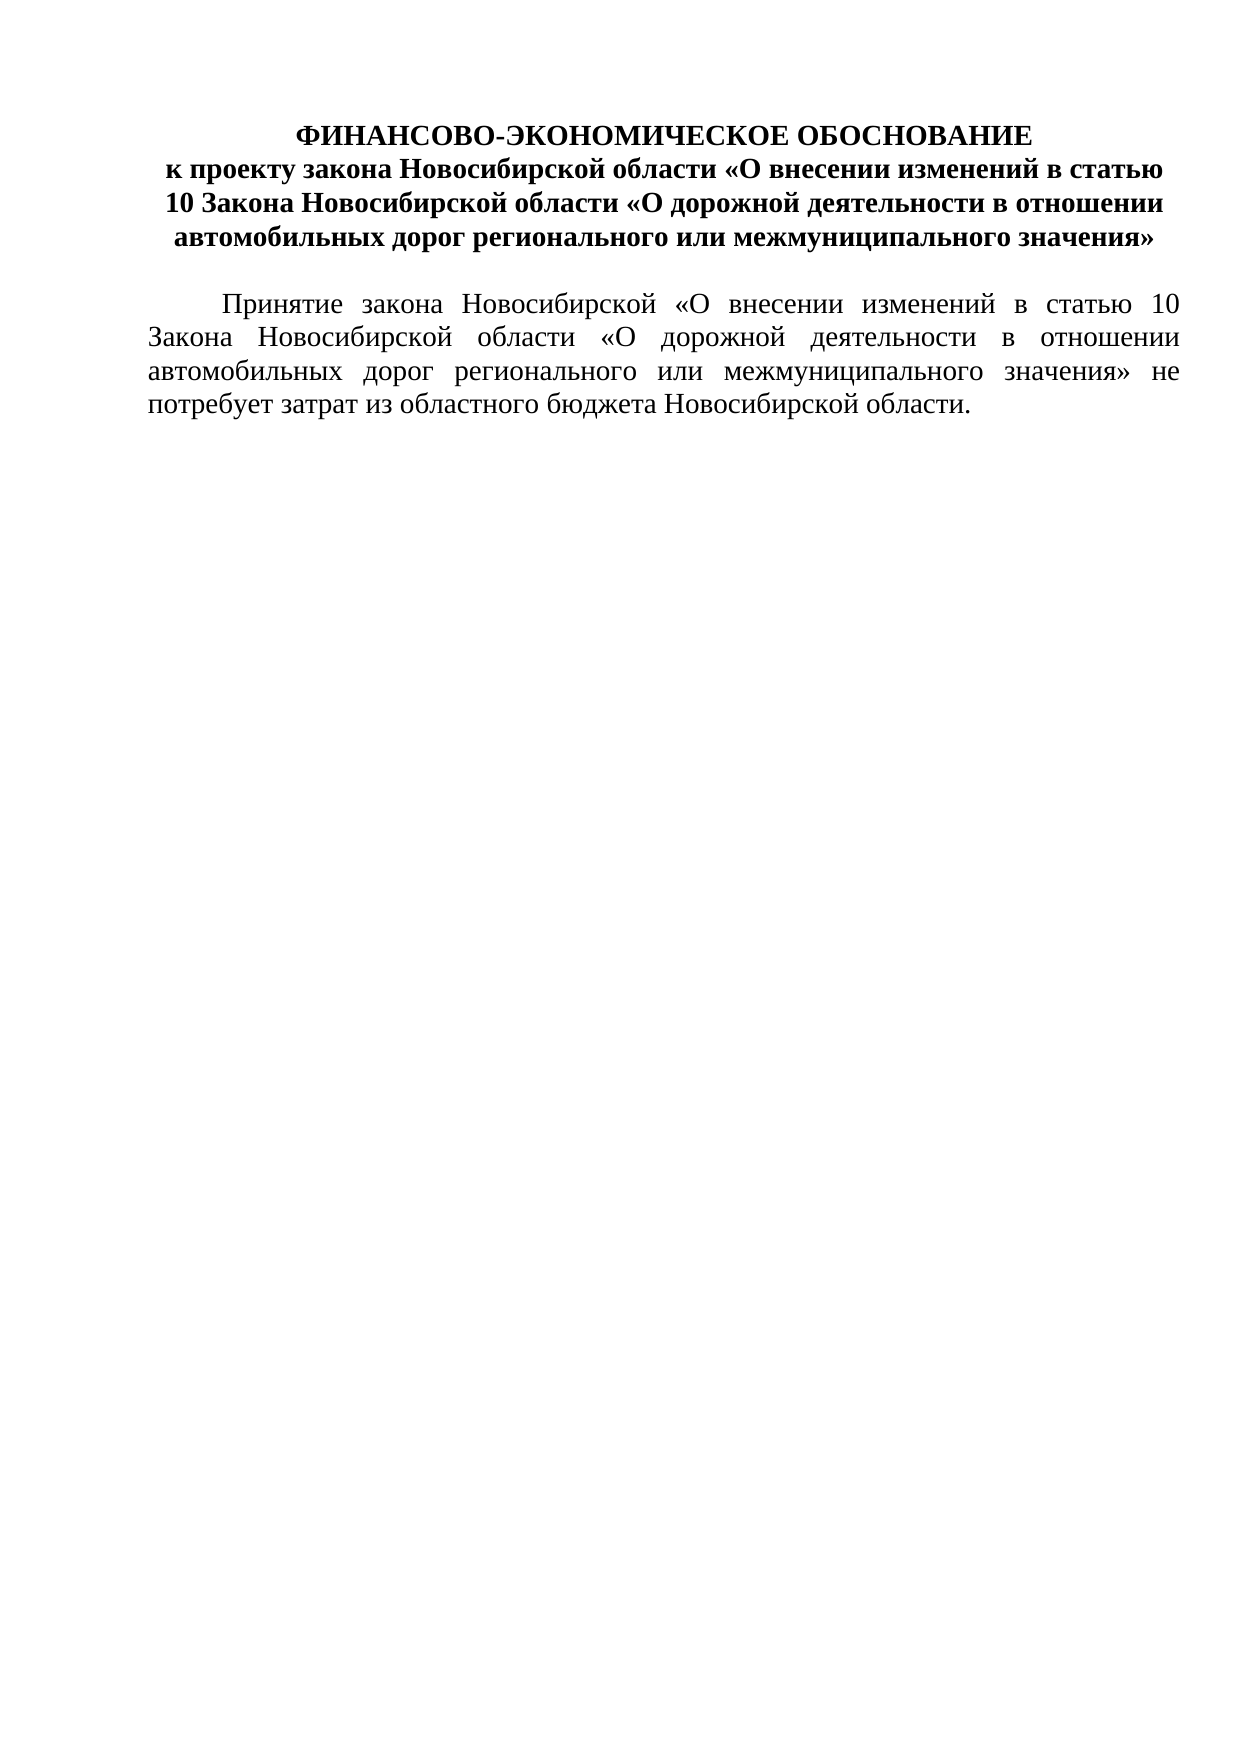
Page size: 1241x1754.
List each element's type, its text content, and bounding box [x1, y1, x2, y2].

text к проекту закона Новосибирской области «О внесении изменений в статью 10 Закона Новосибирской области «О дорожной деятельности в отношении автомобильных дорог регионального или межмуниципального значения» [148, 152, 1181, 252]
text ФИНАНСОВО-ЭКОНОМИЧЕСКОЕ ОБОСНОВАНИЕ [148, 118, 1181, 152]
text Принятие закона Новосибирской «О внесении изменений в статью 10 Закона Новосибирской области «О дорожной деятельности в отношении автомобильных дорог регионального или межмуниципального значения» не потребует затрат из областного бюджета Новосибирской области. [148, 286, 1181, 420]
